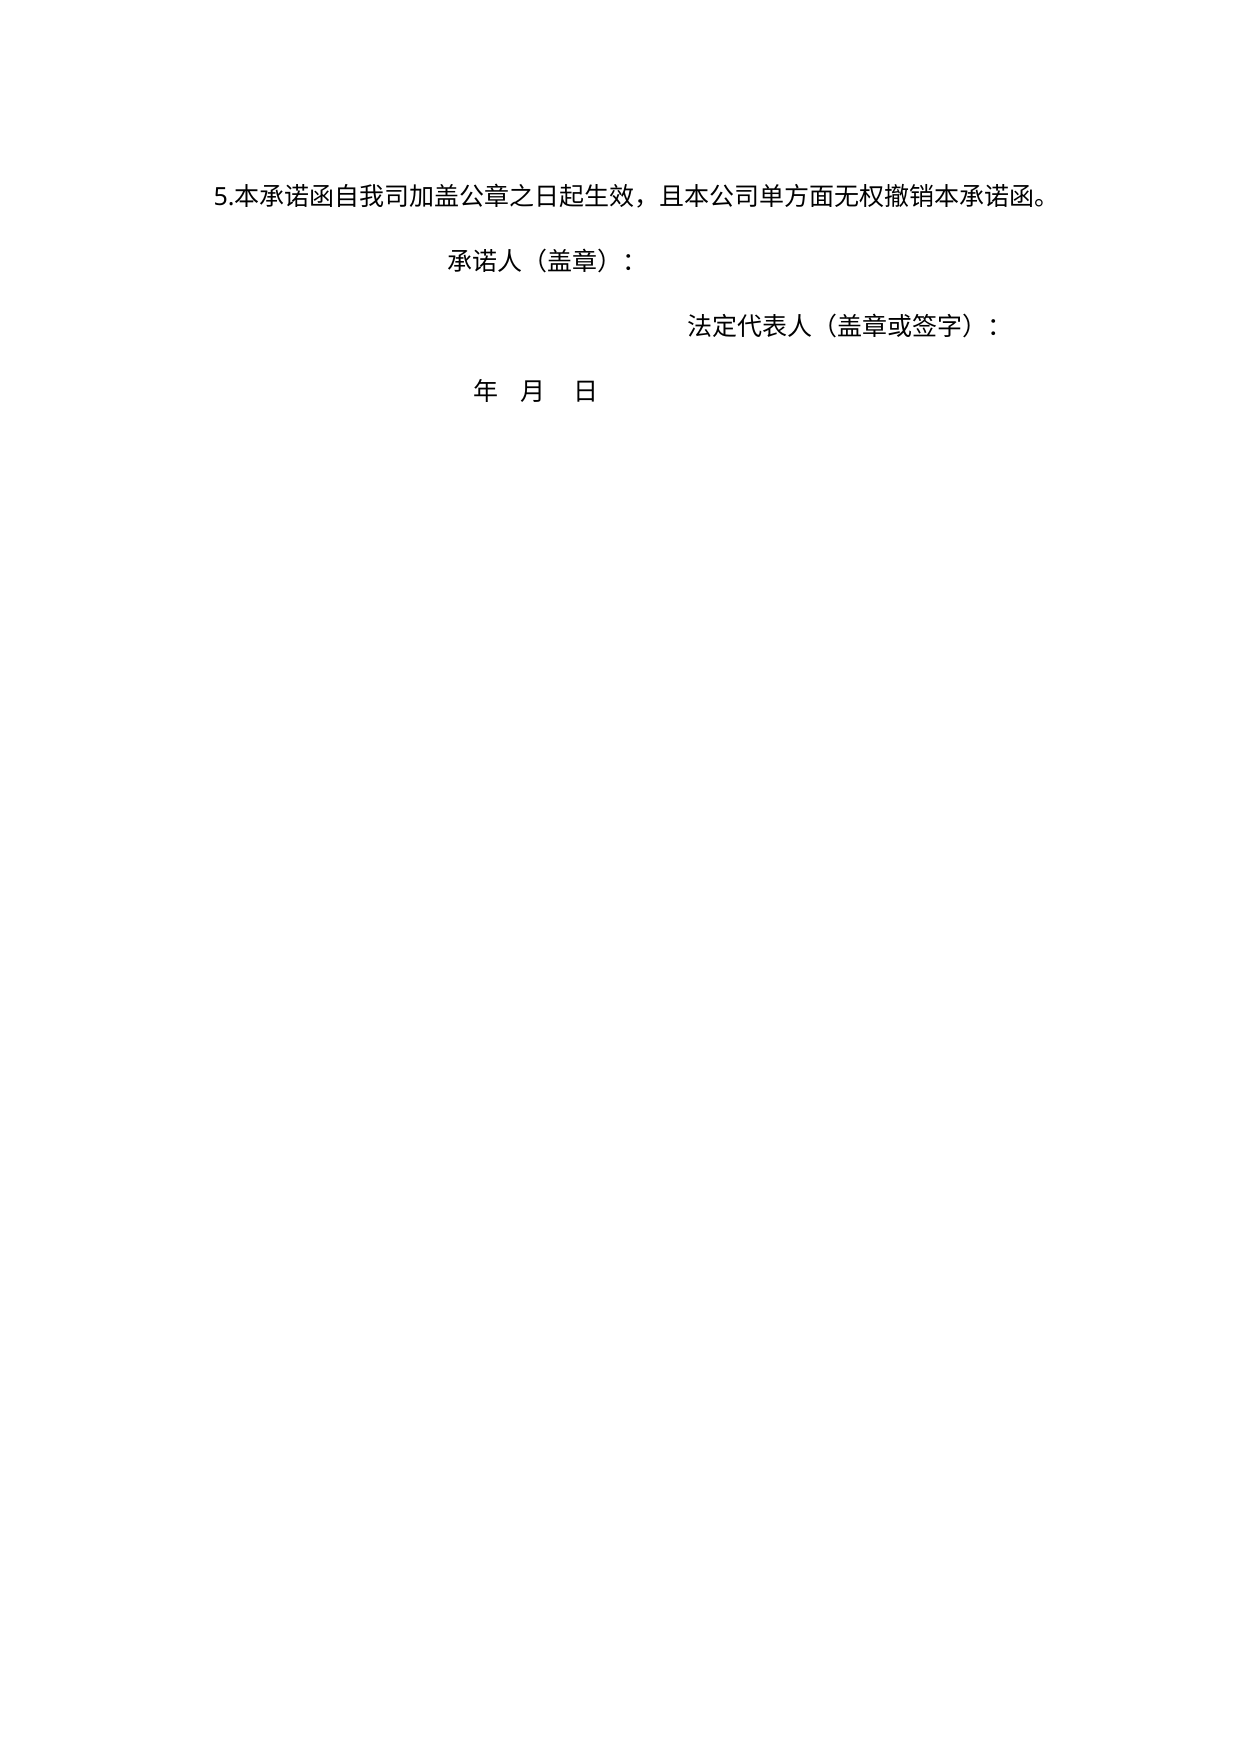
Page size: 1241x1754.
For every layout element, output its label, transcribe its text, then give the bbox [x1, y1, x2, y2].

text 法定代表人（盖章或签字）： [187, 292, 1053, 357]
text 年 月 日 [187, 357, 1053, 422]
text 承诺人（盖章）： [187, 227, 1053, 292]
text 5.本承诺函自我司加盖公章之日起生效，且本公司单方面无权撤销本承诺函。 [187, 162, 1053, 227]
